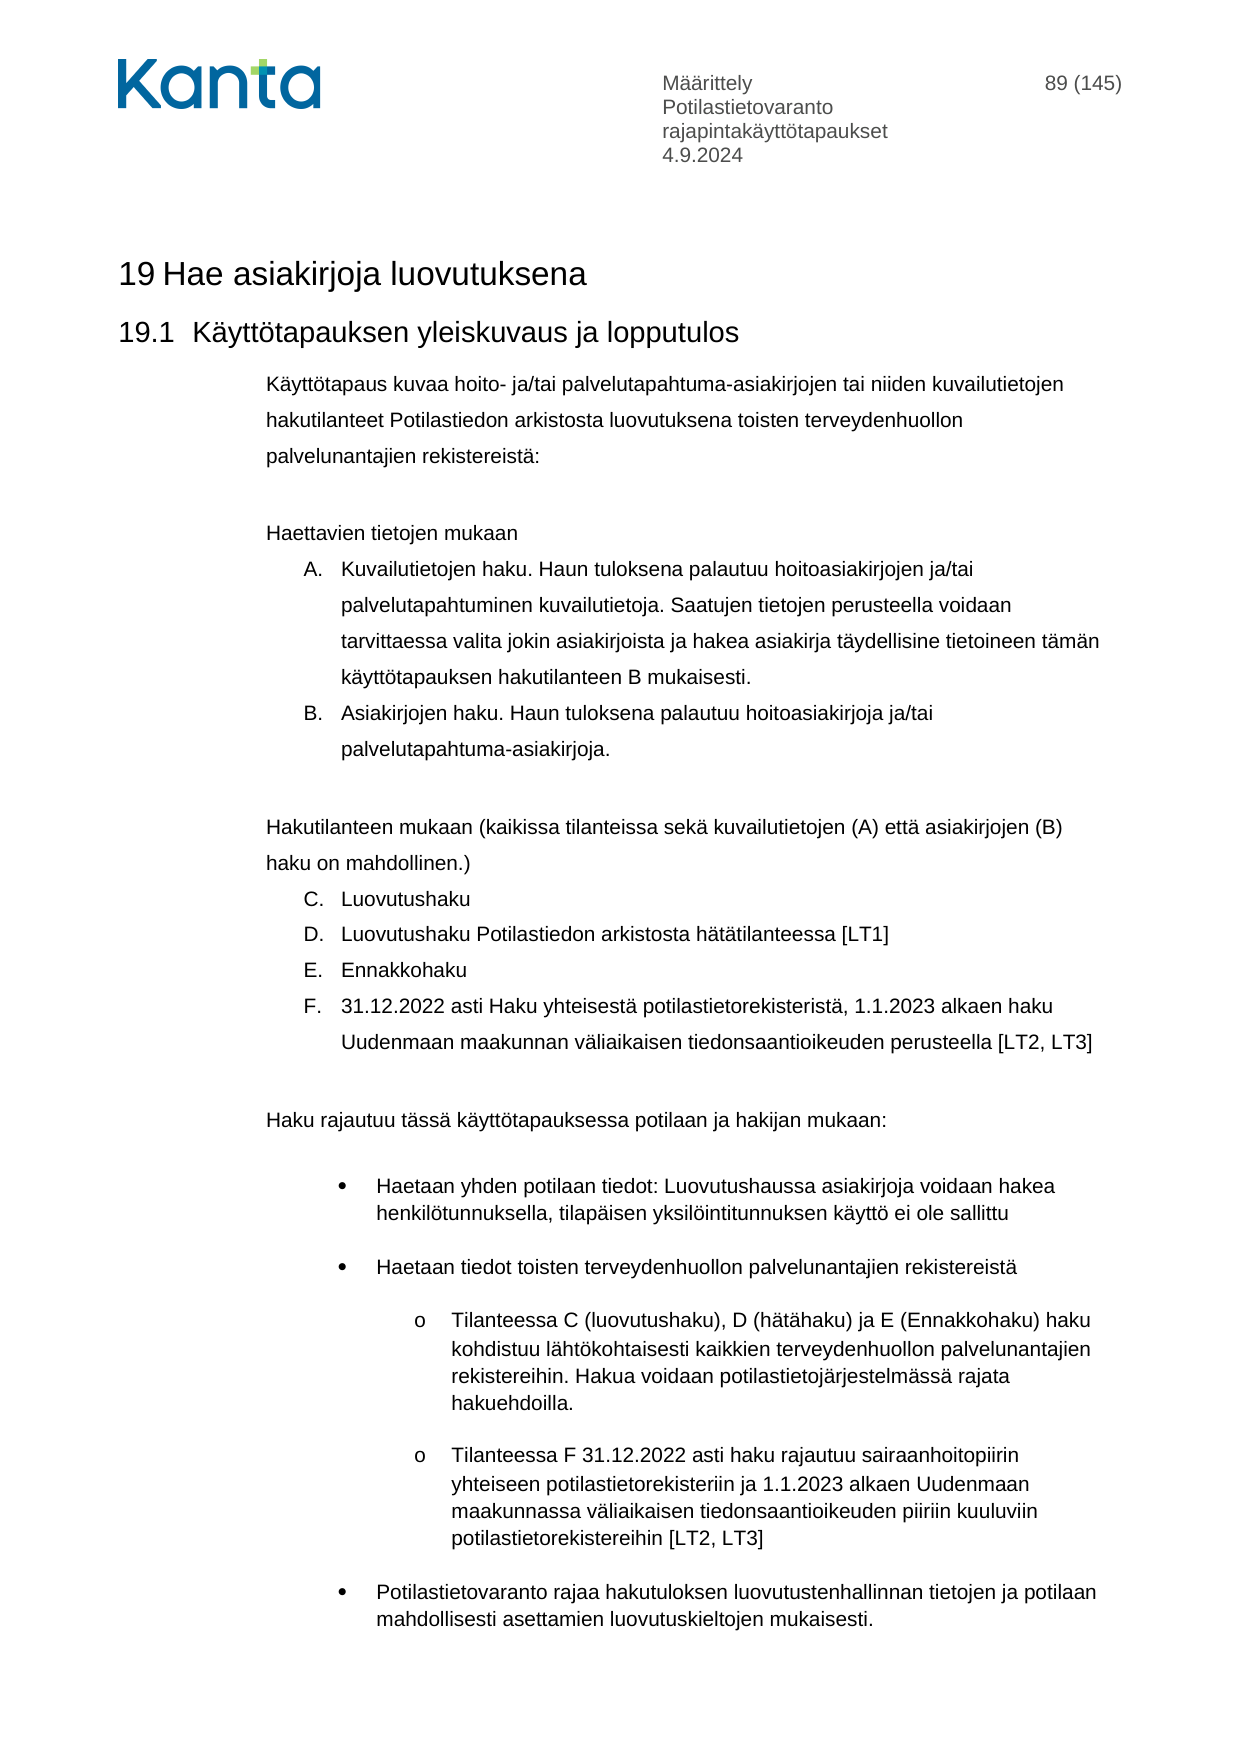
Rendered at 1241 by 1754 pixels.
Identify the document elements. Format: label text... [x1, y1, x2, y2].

picture [118, 59, 321, 109]
list Potilastietovaranto rajaa hakutuloksen luovutustenhallinnan tietojen ja potilaan mahdollisesti asettamien luovutuskieltojen mukaisesti. [339, 1577, 1107, 1631]
list Tilanteessa C (luovutushaku), D (hätähaku) ja E (Ennakkohaku) haku kohdistuu lähtökohtaisesti kaikkien terveydenhuollon palvelunantajien rekistereihin. Hakua voidaan potilastietojärjestelmässä rajata hakuehdoilla. [414, 1306, 1107, 1414]
list Luovutushaku [303, 886, 1107, 910]
list Kuvailutietojen haku. Haun tuloksena palautuu hoitoasiakirjojen ja/tai palvelutapahtuminen kuvailutietoja. Saatujen tietojen perusteella voidaan tarvittaessa valita jokin asiakirjoista ja hakea asiakirja täydellisine tietoineen tämän käyttötapauksen hakutilanteen B mukaisesti. [303, 557, 1107, 689]
subtitle Hae asiakirjoja luovutuksena [118, 254, 1107, 292]
text Hakutilanteen mukaan (kaikissa tilanteissa sekä kuvailutietojen (A) että asiakirjojen (B) haku on mahdollinen.) [266, 814, 1107, 874]
list Haetaan yhden potilaan tiedot: Luovutushaussa asiakirjoja voidaan hakea henkilötunnuksella, tilapäisen yksilöintitunnuksen käyttö ei ole sallittu [339, 1171, 1107, 1225]
list Tilanteessa F 31.12.2022 asti haku rajautuu sairaanhoitopiirin yhteiseen potilastietorekisteriin ja 1.1.2023 alkaen Uudenmaan maakunnassa väliaikaisen tiedonsaantioikeuden piiriin kuuluviin potilastietorekistereihin [LT2, LT3] [414, 1442, 1107, 1550]
text Haku rajautuu tässä käyttötapauksessa potilaan ja hakijan mukaan: [266, 1108, 1107, 1132]
text Haettavien tietojen mukaan [266, 521, 1107, 545]
list Ennakkohaku [303, 958, 1107, 982]
text Käyttötapaus kuvaa hoito- ja/tai palvelutapahtuma-asiakirjojen tai niiden kuvailutietojen hakutilanteet Potilastiedon arkistosta luovutuksena toisten terveydenhuollon palvelunantajien rekistereistä: [266, 372, 1107, 468]
list 31.12.2022 asti Haku yhteisestä potilastietorekisteristä, 1.1.2023 alkaen haku Uudenmaan maakunnan väliaikaisen tiedonsaantioikeuden perusteella [LT2, LT3] [303, 994, 1107, 1054]
subtitle Käyttötapauksen yleiskuvaus ja lopputulos [118, 315, 1107, 349]
list Luovutushaku Potilastiedon arkistosta hätätilanteessa [LT1] [303, 922, 1107, 946]
list Asiakirjojen haku. Haun tuloksena palautuu hoitoasiakirjoja ja/tai palvelutapahtuma-asiakirjoja. [303, 701, 1107, 761]
list Haetaan tiedot toisten terveydenhuollon palvelunantajien rekistereistä [339, 1252, 1107, 1279]
